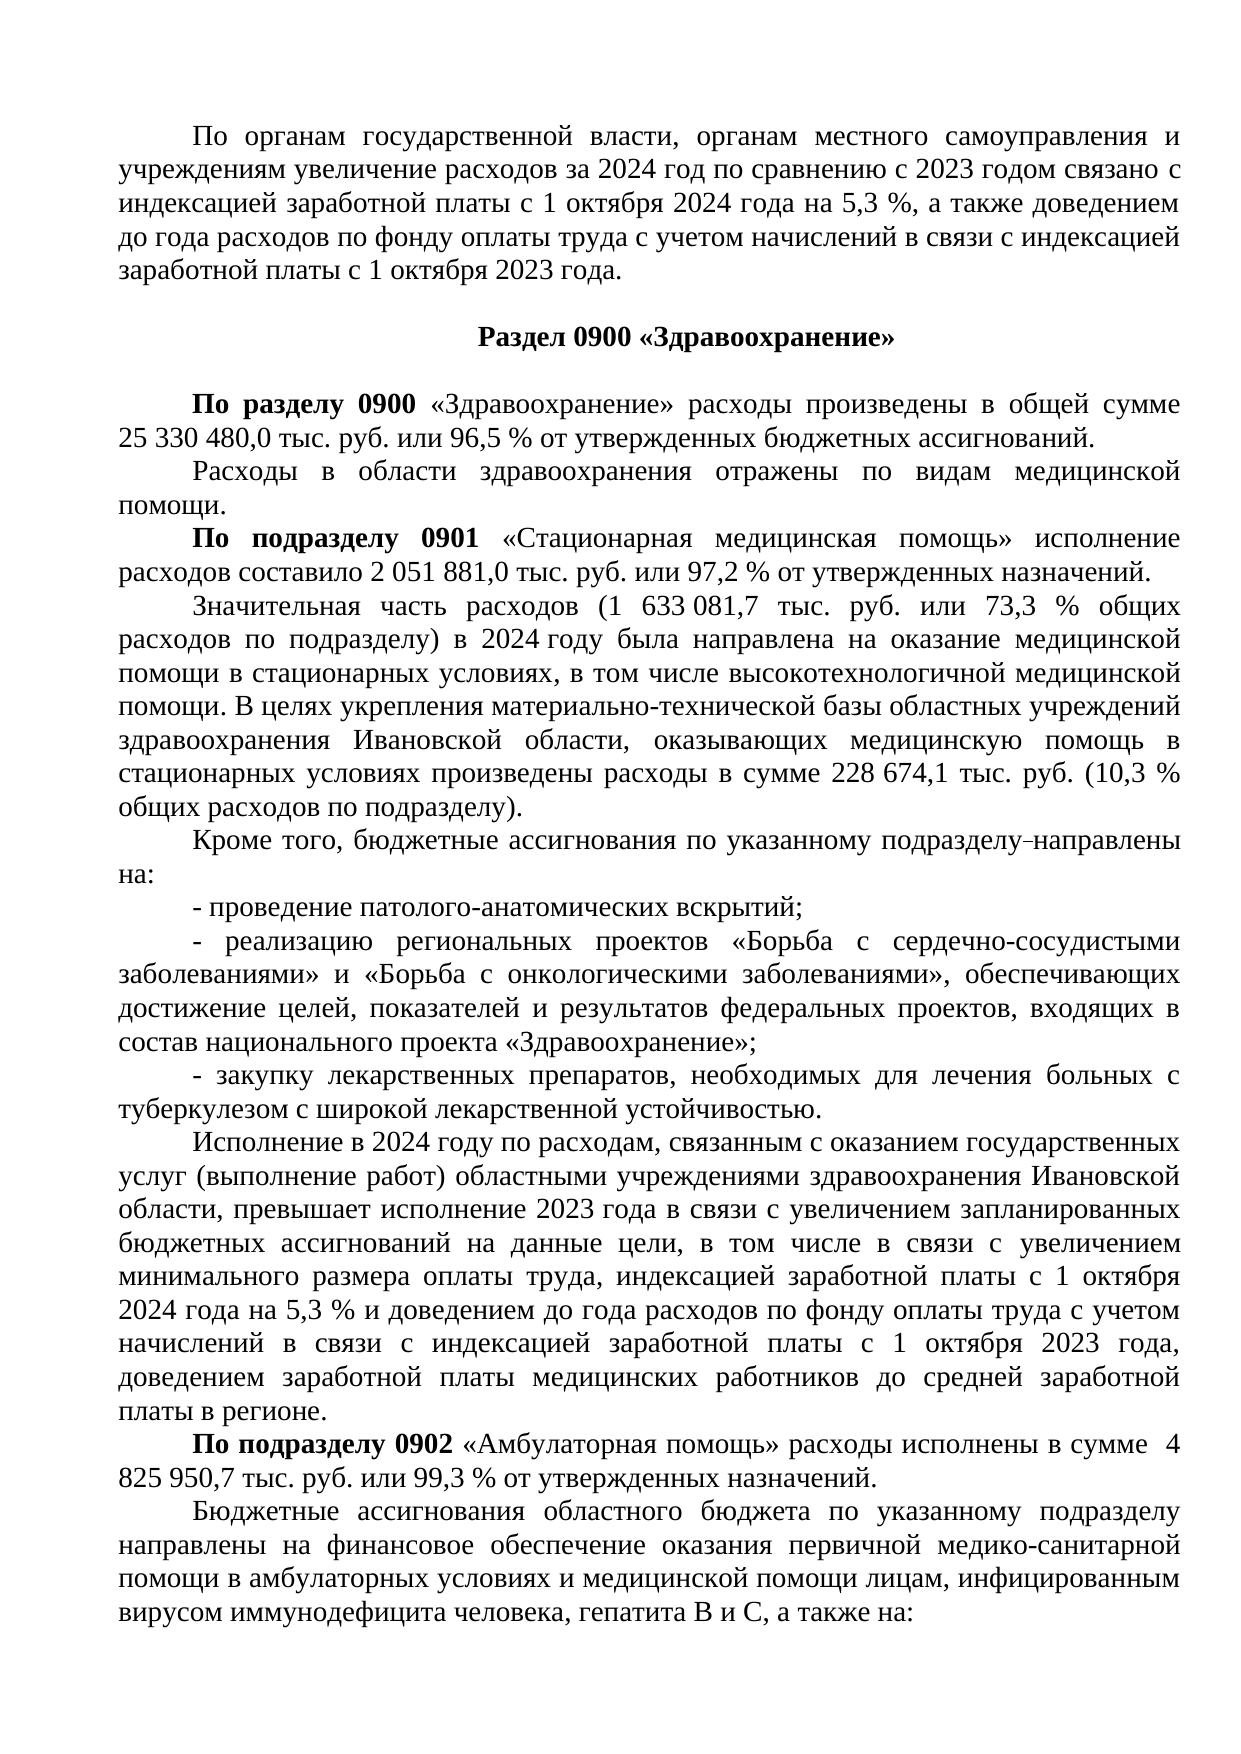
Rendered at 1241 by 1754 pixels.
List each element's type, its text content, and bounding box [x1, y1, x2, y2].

text По подразделу 0901 «Стационарная медицинская помощь» исполнение расходов составило 2 051 881,0 тыс. руб. или 97,2 % от утвержденных назначений. [118, 521, 1181, 588]
text Исполнение в 2024 году по расходам, связанным с оказанием государственных услуг (выполнение работ) областными учреждениями здравоохранения Ивановской области, превышает исполнение 2023 года в связи с увеличением запланированных бюджетных ассигнований на данные цели, в том числе в связи с увеличением минимального размера оплаты труда, индексацией заработной платы с 1 октября 2024 года на 5,3 % и доведением до года расходов по фонду оплаты труда с учетом начислений в связи с индексацией заработной платы с 1 октября 2023 года, доведением заработной платы медицинских работников до средней заработной платы в регионе. [118, 1124, 1181, 1426]
text По органам государственной власти, органам местного самоуправления и учреждениям увеличение расходов за 2024 год по сравнению с 2023 годом связано с индексацией заработной платы с 1 октября 2024 года на 5,3 %, а также доведением до года расходов по фонду оплаты труда с учетом начислений в связи с индексацией заработной платы с 1 октября 2023 года. [118, 118, 1181, 286]
text Бюджетные ассигнования областного бюджета по указанному подразделу направлены на финансовое обеспечение оказания первичной медико-санитарной помощи в амбулаторных условиях и медицинской помощи лицам, инфицированным вирусом иммунодефицита человека, гепатита В и С, а также на: [118, 1493, 1181, 1627]
text Раздел 0900 «Здравоохранение» [118, 319, 1181, 353]
text Значительная часть расходов (1 633 081,7 тыс. руб. или 73,3 % общих расходов по подразделу) в 2024 году была направлена на оказание медицинской помощи в стационарных условиях, в том числе высокотехнологичной медицинской помощи. В целях укрепления материально-технической базы областных учреждений здравоохранения Ивановской области, оказывающих медицинскую помощь в стационарных условиях произведены расходы в сумме 228 674,1 тыс. руб. (10,3 % общих расходов по подразделу). [118, 588, 1181, 822]
text Расходы в области здравоохранения отражены по видам медицинской помощи. [118, 453, 1181, 521]
text По подразделу 0902 «Амбулаторная помощь» расходы исполнены в сумме 4 825 950,7 тыс. руб. или 99,3 % от утвержденных назначений. [118, 1426, 1181, 1493]
text - закупку лекарственных препаратов, необходимых для лечения больных с туберкулезом с широкой лекарственной устойчивостью. [118, 1057, 1181, 1124]
text - проведение патолого-анатомических вскрытий; [118, 889, 1181, 923]
text - реализацию региональных проектов «Борьба с сердечно-сосудистыми заболеваниями» и «Борьба с онкологическими заболеваниями», обеспечивающих достижение целей, показателей и результатов федеральных проектов, входящих в состав национального проекта «Здравоохранение»; [118, 923, 1181, 1057]
text Кроме того, бюджетные ассигнования по указанному подразделу направлены на: [118, 822, 1181, 889]
text По разделу 0900 «Здравоохранение» расходы произведены в общей сумме 25 330 480,0 тыс. руб. или 96,5 % от утвержденных бюджетных ассигнований. [118, 386, 1181, 453]
